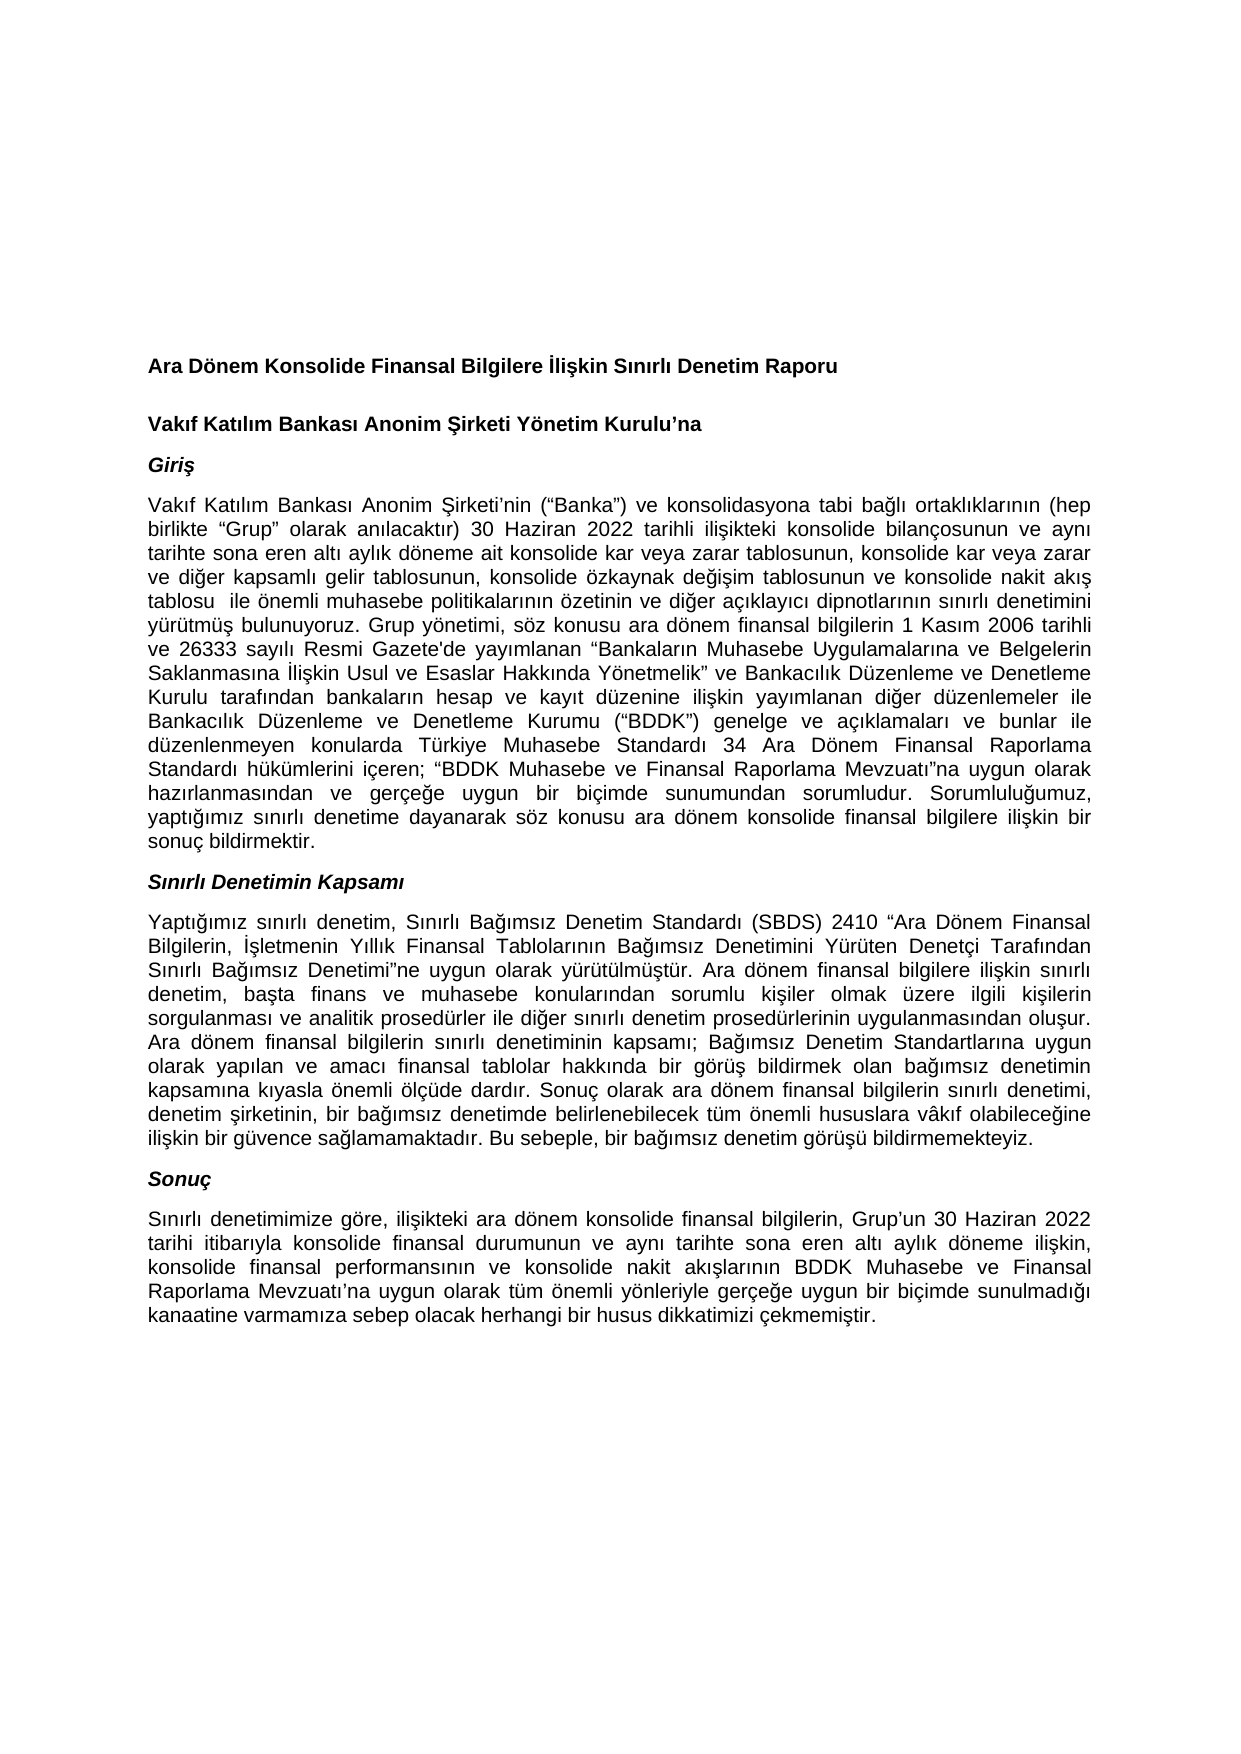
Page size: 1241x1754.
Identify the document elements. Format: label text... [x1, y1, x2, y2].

text Vakıf Katılım Bankası Anonim Şirketi Yönetim Kurulu’na [148, 412, 1085, 436]
text Vakıf Katılım Bankası Anonim Şirketi’nin (“Banka”) ve konsolidasyona tabi bağlı ortaklıklarının (hep birlikte “Grup” olarak anılacaktır) 30 Haziran 2022 tarihli ilişikteki konsolide bilançosunun ve aynı tarihte sona eren altı aylık döneme ait konsolide kar veya zarar tablosunun, konsolide kar veya zarar ve diğer kapsamlı gelir tablosunun, konsolide özkaynak değişim tablosunun ve konsolide nakit akış tablosu ile önemli muhasebe politikalarının özetinin ve diğer açıklayıcı dipnotlarının sınırlı denetimini yürütmüş bulunuyoruz. Grup yönetimi, söz konusu ara dönem finansal bilgilerin 1 Kasım 2006 tarihli ve 26333 sayılı Resmi Gazete'de yayımlanan “Bankaların Muhasebe Uygulamalarına ve Belgelerin Saklanmasına İlişkin Usul ve Esaslar Hakkında Yönetmelik” ve Bankacılık Düzenleme ve Denetleme Kurulu tarafından bankaların hesap ve kayıt düzenine ilişkin yayımlanan diğer düzenlemeler ile Bankacılık Düzenleme ve Denetleme Kurumu (“BDDK”) genelge ve açıklamaları ve bunlar ile düzenlenmeyen konularda Türkiye Muhasebe Standardı 34 Ara Dönem Finansal Raporlama Standardı hükümlerini içeren; “BDDK Muhasebe ve Finansal Raporlama Mevzuatı”na uygun olarak hazırlanmasından ve gerçeğe uygun bir biçimde sunumundan sorumludur. Sorumluluğumuz, yaptığımız sınırlı denetime dayanarak söz konusu ara dönem konsolide finansal bilgilere ilişkin bir sonuç bildirmektir. [148, 493, 1093, 853]
text Yaptığımız sınırlı denetim, Sınırlı Bağımsız Denetim Standardı (SBDS) 2410 “Ara Dönem Finansal Bilgilerin, İşletmenin Yıllık Finansal Tablolarının Bağımsız Denetimini Yürüten Denetçi Tarafından Sınırlı Bağımsız Denetimi”ne uygun olarak yürütülmüştür. Ara dönem finansal bilgilere ilişkin sınırlı denetim, başta finans ve muhasebe konularından sorumlu kişiler olmak üzere ilgili kişilerin sorgulanması ve analitik prosedürler ile diğer sınırlı denetim prosedürlerinin uygulanmasından oluşur. Ara dönem finansal bilgilerin sınırlı denetiminin kapsamı; Bağımsız Denetim Standartlarına uygun olarak yapılan ve amacı finansal tablolar hakkında bir görüş bildirmek olan bağımsız denetimin kapsamına kıyasla önemli ölçüde dardır. Sonuç olarak ara dönem finansal bilgilerin sınırlı denetimi, denetim şirketinin, bir bağımsız denetimde belirlenebilecek tüm önemli hususlara vâkıf olabileceğine ilişkin bir güvence sağlamamaktadır. Bu sebeple, bir bağımsız denetim görüşü bildirmemekteyiz. [148, 910, 1093, 1150]
text Ara Dönem Konsolide Finansal Bilgilere İlişkin Sınırlı Denetim Raporu [148, 354, 1092, 378]
text Sınırlı Denetimin Kapsamı [148, 869, 1085, 893]
text Sonuç [148, 1167, 1085, 1191]
text Giriş [148, 453, 1092, 477]
text Sınırlı denetimimize göre, ilişikteki ara dönem konsolide finansal bilgilerin, Grup’un 30 Haziran 2022 tarihi itibarıyla konsolide finansal durumunun ve aynı tarihte sona eren altı aylık döneme ilişkin, konsolide finansal performansının ve konsolide nakit akışlarının BDDK Muhasebe ve Finansal Raporlama Mevzuatı’na uygun olarak tüm önemli yönleriyle gerçeğe uygun bir biçimde sunulmadığı kanaatine varmamıza sebep olacak herhangi bir husus dikkatimizi çekmemiştir. [148, 1207, 1092, 1327]
